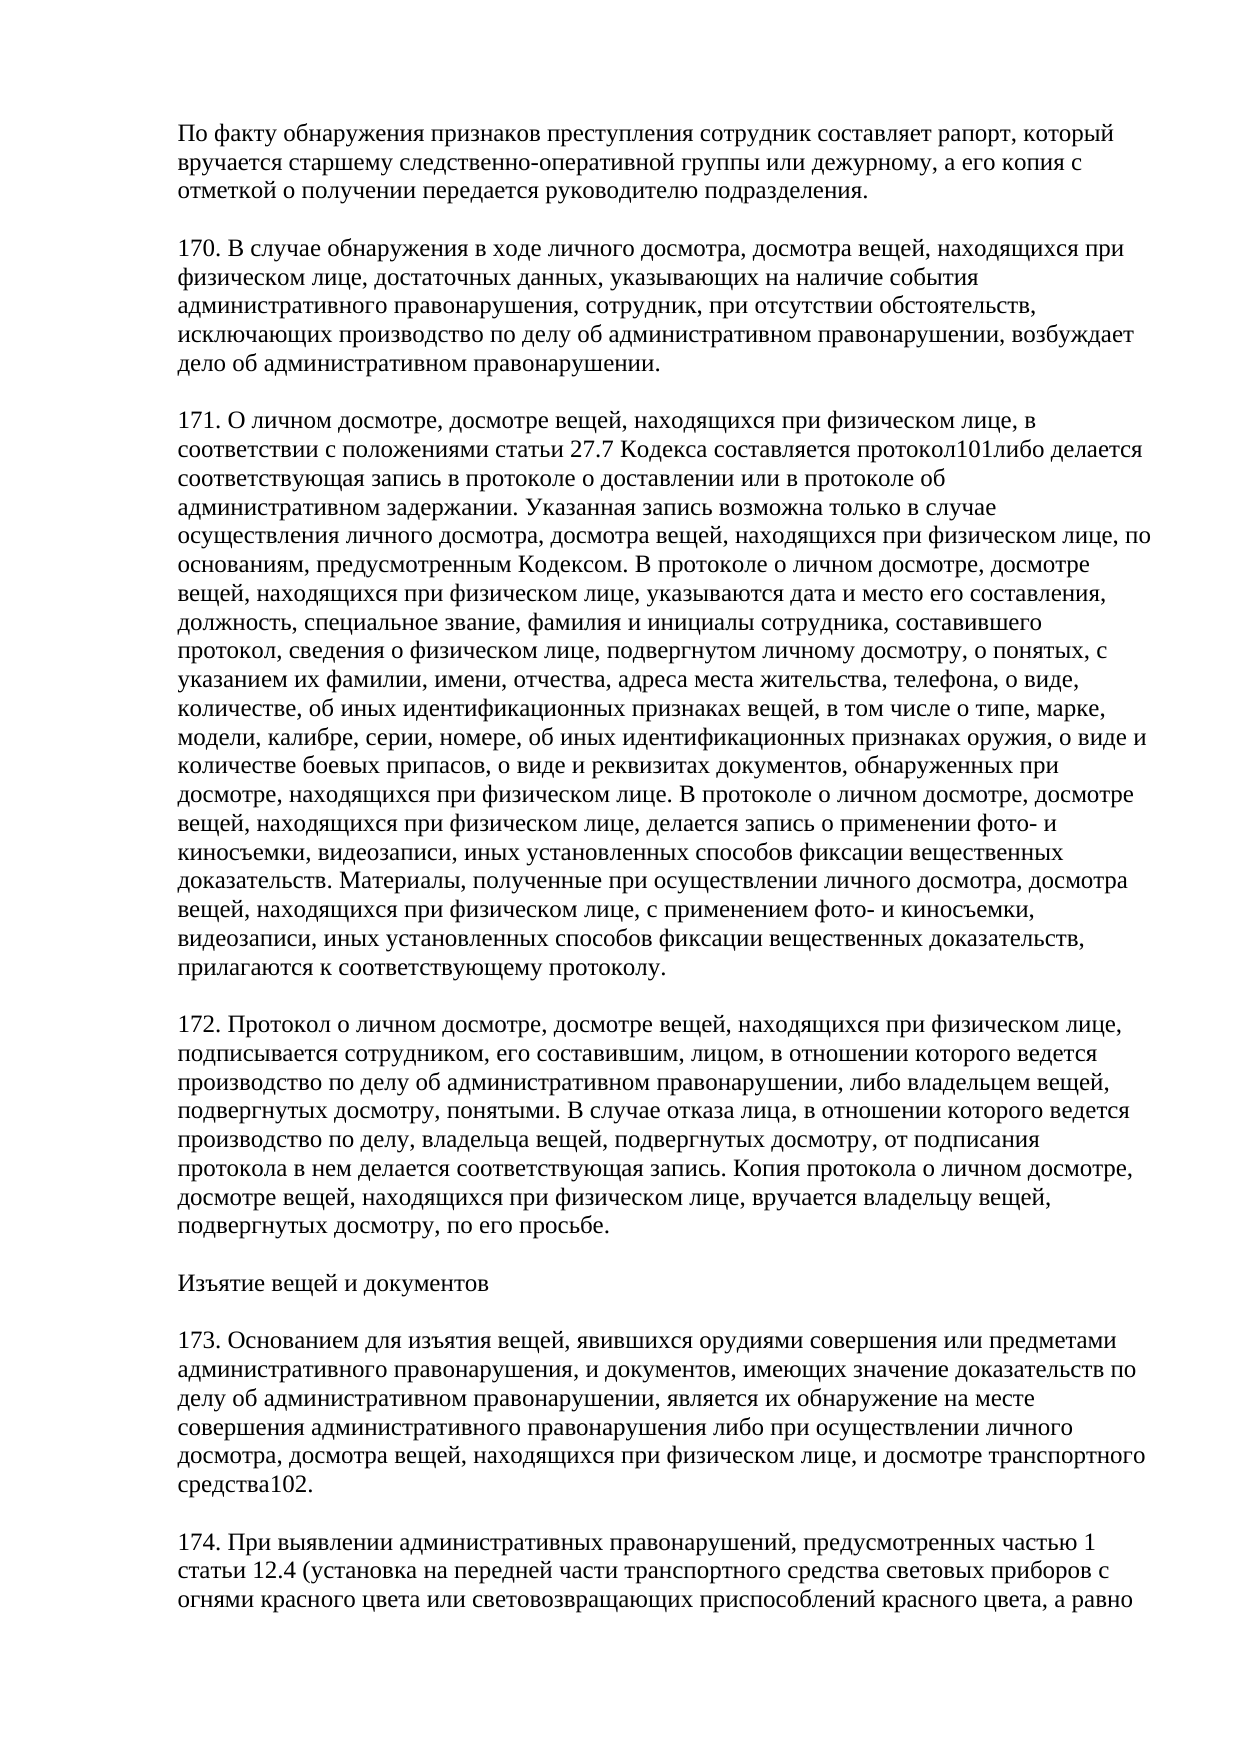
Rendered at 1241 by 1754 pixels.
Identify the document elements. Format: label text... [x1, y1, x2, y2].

text 172. Протокол о личном досмотре, досмотре вещей, находящихся при физическом лице, подписывается сотрудником, его составившим, лицом, в отношении которого ведется производство по делу об административном правонарушении, либо владельцем вещей, подвергнутых досмотру, понятыми. В случае отказа лица, в отношении которого ведется производство по делу, владельца вещей, подвергнутых досмотру, от подписания протокола в нем делается соответствующая запись. Копия протокола о личном досмотре, досмотре вещей, находящихся при физическом лице, вручается владельцу вещей, подвергнутых досмотру, по его просьбе. [177, 1009, 1152, 1239]
text 170. В случае обнаружения в ходе личного досмотра, досмотра вещей, находящихся при физическом лице, достаточных данных, указывающих на наличие события административного правонарушения, сотрудник, при отсутствии обстоятельств, исключающих производство по делу об административном правонарушении, возбуждает дело об административном правонарушении. [177, 233, 1152, 377]
text По факту обнаружения признаков преступления сотрудник составляет рапорт, который вручается старшему следственно-оперативной группы или дежурному, а его копия с отметкой о получении передается руководителю подразделения. [177, 118, 1152, 204]
text 171. О личном досмотре, досмотре вещей, находящихся при физическом лице, в соответствии с положениями статьи 27.7 Кодекса составляется протокол101либо делается соответствующая запись в протоколе о доставлении или в протоколе об административном задержании. Указанная запись возможна только в случае осуществления личного досмотра, досмотра вещей, находящихся при физическом лице, по основаниям, предусмотренным Кодексом. В протоколе о личном досмотре, досмотре вещей, находящихся при физическом лице, указываются дата и место его составления, должность, специальное звание, фамилия и инициалы сотрудника, составившего протокол, сведения о физическом лице, подвергнутом личному досмотру, о понятых, с указанием их фамилии, имени, отчества, адреса места жительства, телефона, о виде, количестве, об иных идентификационных признаках вещей, в том числе о типе, марке, модели, калибре, серии, номере, об иных идентификационных признаках оружия, о виде и количестве боевых припасов, о виде и реквизитах документов, обнаруженных при досмотре, находящихся при физическом лице. В протоколе о личном досмотре, досмотре вещей, находящихся при физическом лице, делается запись о применении фото- и киносъемки, видеозаписи, иных установленных способов фиксации вещественных доказательств. Материалы, полученные при осуществлении личного досмотра, досмотра вещей, находящихся при физическом лице, с применением фото- и киносъемки, видеозаписи, иных установленных способов фиксации вещественных доказательств, прилагаются к соответствующему протоколу. [177, 406, 1152, 981]
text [177, 1527, 1152, 1613]
text Изъятие вещей и документов [177, 1268, 1152, 1297]
text 173. Основанием для изъятия вещей, явившихся орудиями совершения или предметами административного правонарушения, и документов, имеющих значение доказательств по делу об административном правонарушении, является их обнаружение на месте совершения административного правонарушения либо при осуществлении личного досмотра, досмотра вещей, находящихся при физическом лице, и досмотре транспортного средства102. [177, 1326, 1152, 1498]
